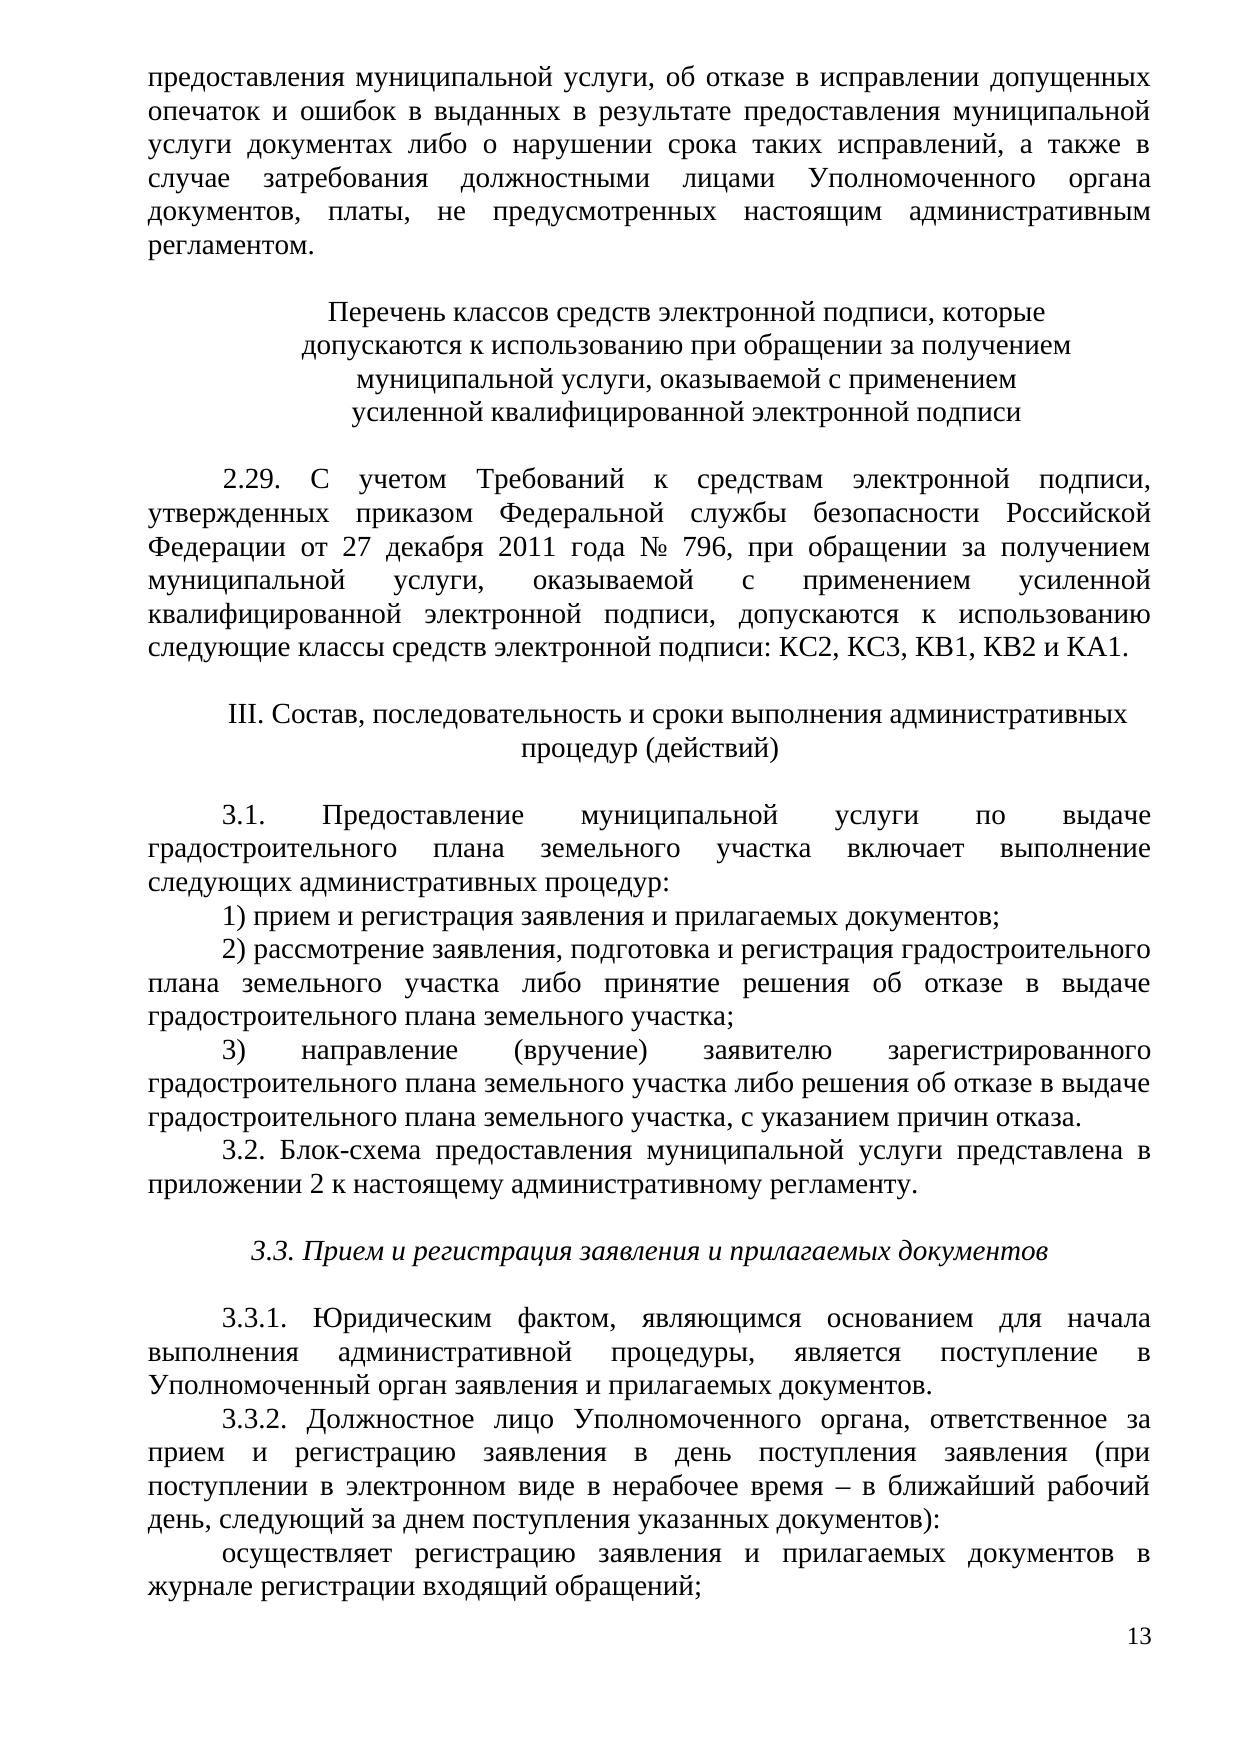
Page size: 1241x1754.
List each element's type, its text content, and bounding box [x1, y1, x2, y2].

text 1) прием и регистрация заявления и прилагаемых документов; [148, 898, 1152, 931]
text 3) направление (вручение) заявителю зарегистрированного градостроительного плана земельного участка либо решения об отказе в выдаче градостроительного плана земельного участка, с указанием причин отказа. [148, 1032, 1152, 1132]
text 3.3. Прием и регистрация заявления и прилагаемых документов [148, 1233, 1152, 1267]
text осуществляет регистрацию заявления и прилагаемых документов в журнале регистрации входящий обращений; [148, 1535, 1152, 1602]
text 3.1. Предоставление муниципальной услуги по выдаче градостроительного плана земельного участка включает выполнение следующих административных процедур: [148, 797, 1152, 898]
text допускаются к использованию при обращении за получением [148, 327, 1152, 361]
text 3.3.2. Должностное лицо Уполномоченного органа, ответственное за прием и регистрацию заявления в день поступления заявления (при поступлении в электронном виде в нерабочее время – в ближайший рабочий день, следующий за днем поступления указанных документов): [148, 1401, 1152, 1535]
text Перечень классов средств электронной подписи, которые [148, 294, 1152, 327]
text 3.2. Блок-схема предоставления муниципальной услуги представлена в приложении 2 к настоящему административному регламенту. [148, 1132, 1152, 1199]
text усиленной квалифицированной электронной подписи [148, 394, 1152, 428]
text 2) рассмотрение заявления, подготовка и регистрация градостроительного плана земельного участка либо принятие решения об отказе в выдаче градостроительного плана земельного участка; [148, 931, 1152, 1032]
text III. Состав, последовательность и сроки выполнения административных процедур (действий) [148, 696, 1152, 763]
text 2.29. С учетом Требований к средствам электронной подписи, утвержденных приказом Федеральной службы безопасности Российской Федерации от 27 декабря 2011 года № 796, при обращении за получением муниципальной услуги, оказываемой с применением усиленной квалифицированной электронной подписи, допускаются к использованию следующие классы средств электронной подписи: КС2, КС3, КВ1, КВ2 и КА1. [148, 462, 1152, 663]
text 3.3.1. Юридическим фактом, являющимся основанием для начала выполнения административной процедуры, является поступление в Уполномоченный орган заявления и прилагаемых документов. [148, 1300, 1152, 1401]
text муниципальной услуги, оказываемой с применением [148, 361, 1152, 394]
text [148, 59, 1152, 260]
